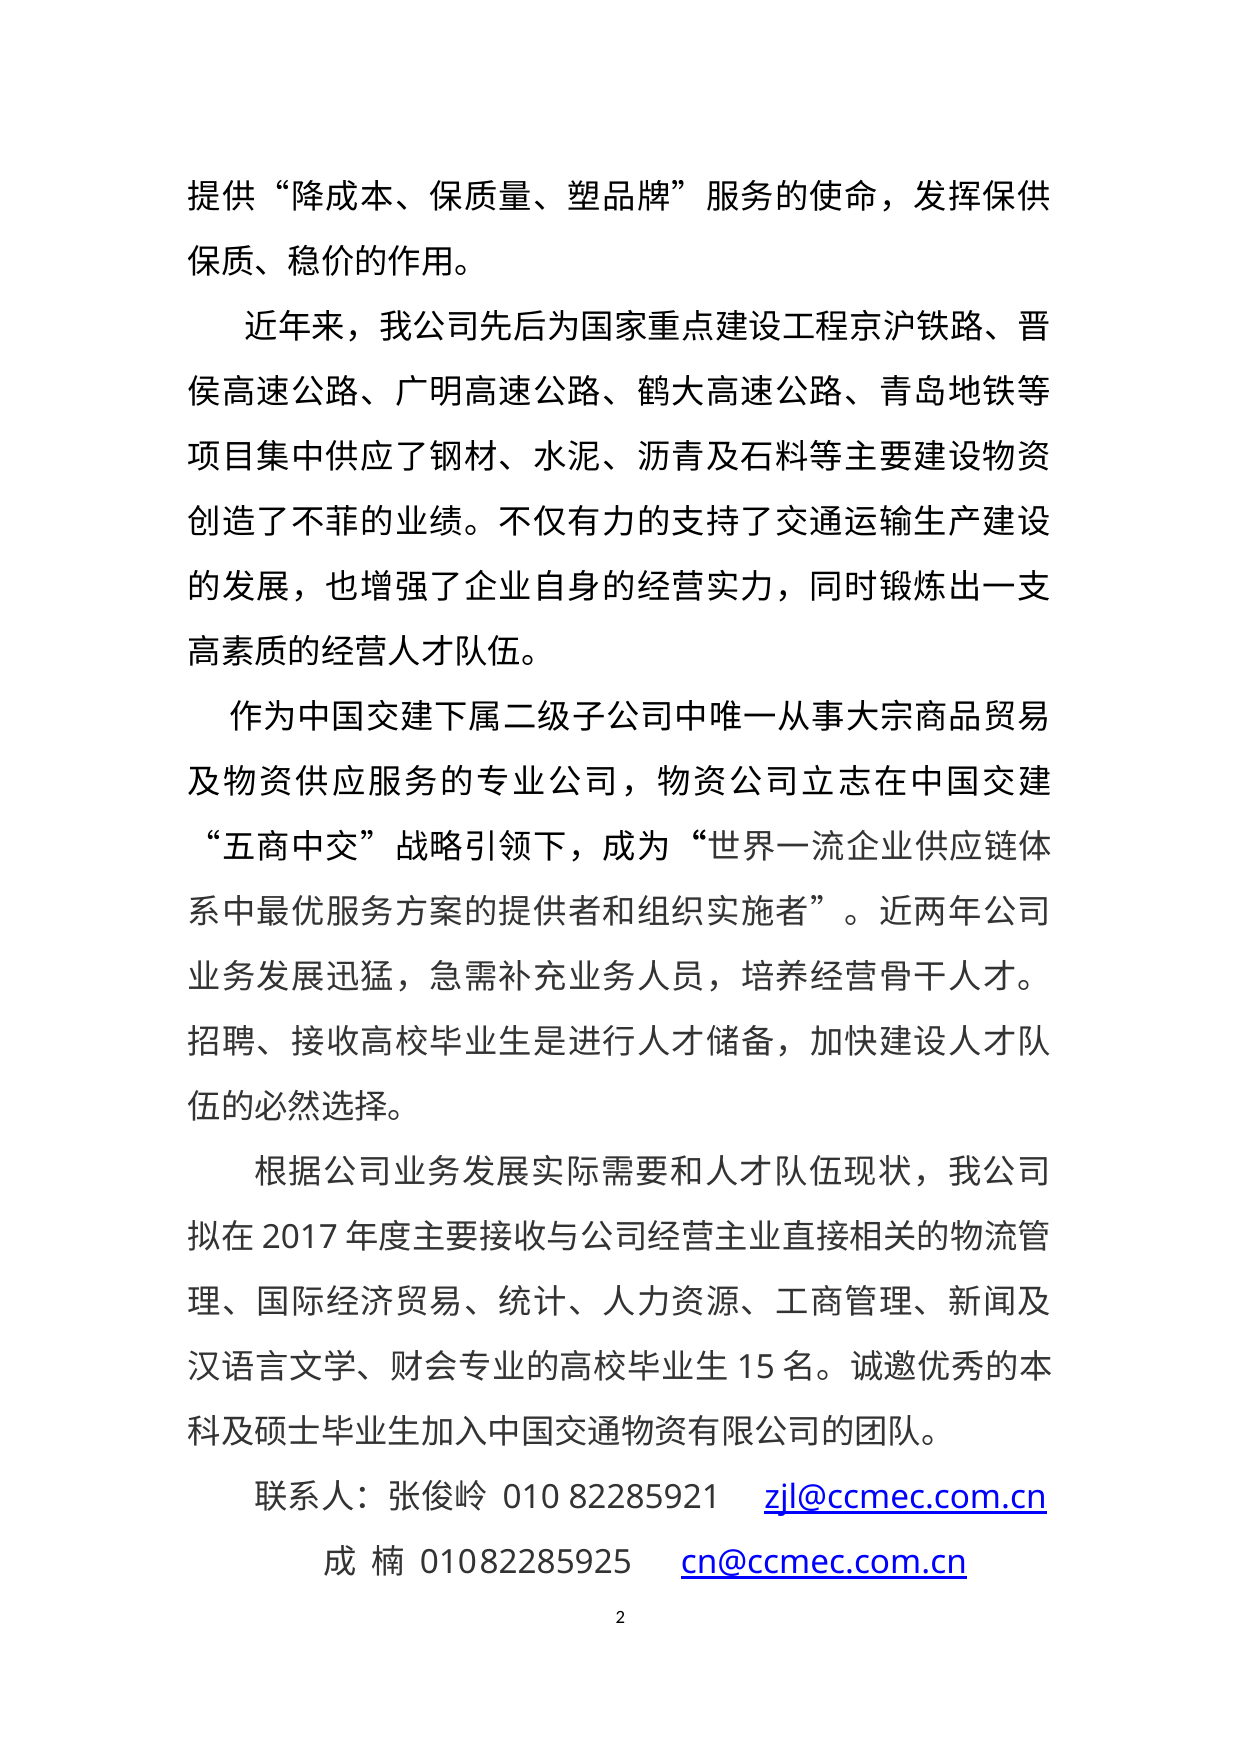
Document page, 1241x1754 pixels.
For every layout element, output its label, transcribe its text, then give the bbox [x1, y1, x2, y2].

text 根据公司业务发展实际需要和人才队伍现状，我公司拟在2017年度主要接收与公司经营主业直接相关的物流管理、国际经济贸易、统计、人力资源、工商管理、新闻及汉语言文学、财会专业的高校毕业生15名。诚邀优秀的本科及硕士毕业生加入中国交通物资有限公司的团队。 [187, 1137, 1053, 1462]
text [187, 162, 1053, 1137]
text 成 楠 010 82285925 cn@ccmec.com.cn [187, 1527, 1053, 1592]
text 联系人：张俊岭 010 82285921 zjl@ccmec.com.cn [187, 1462, 1053, 1527]
